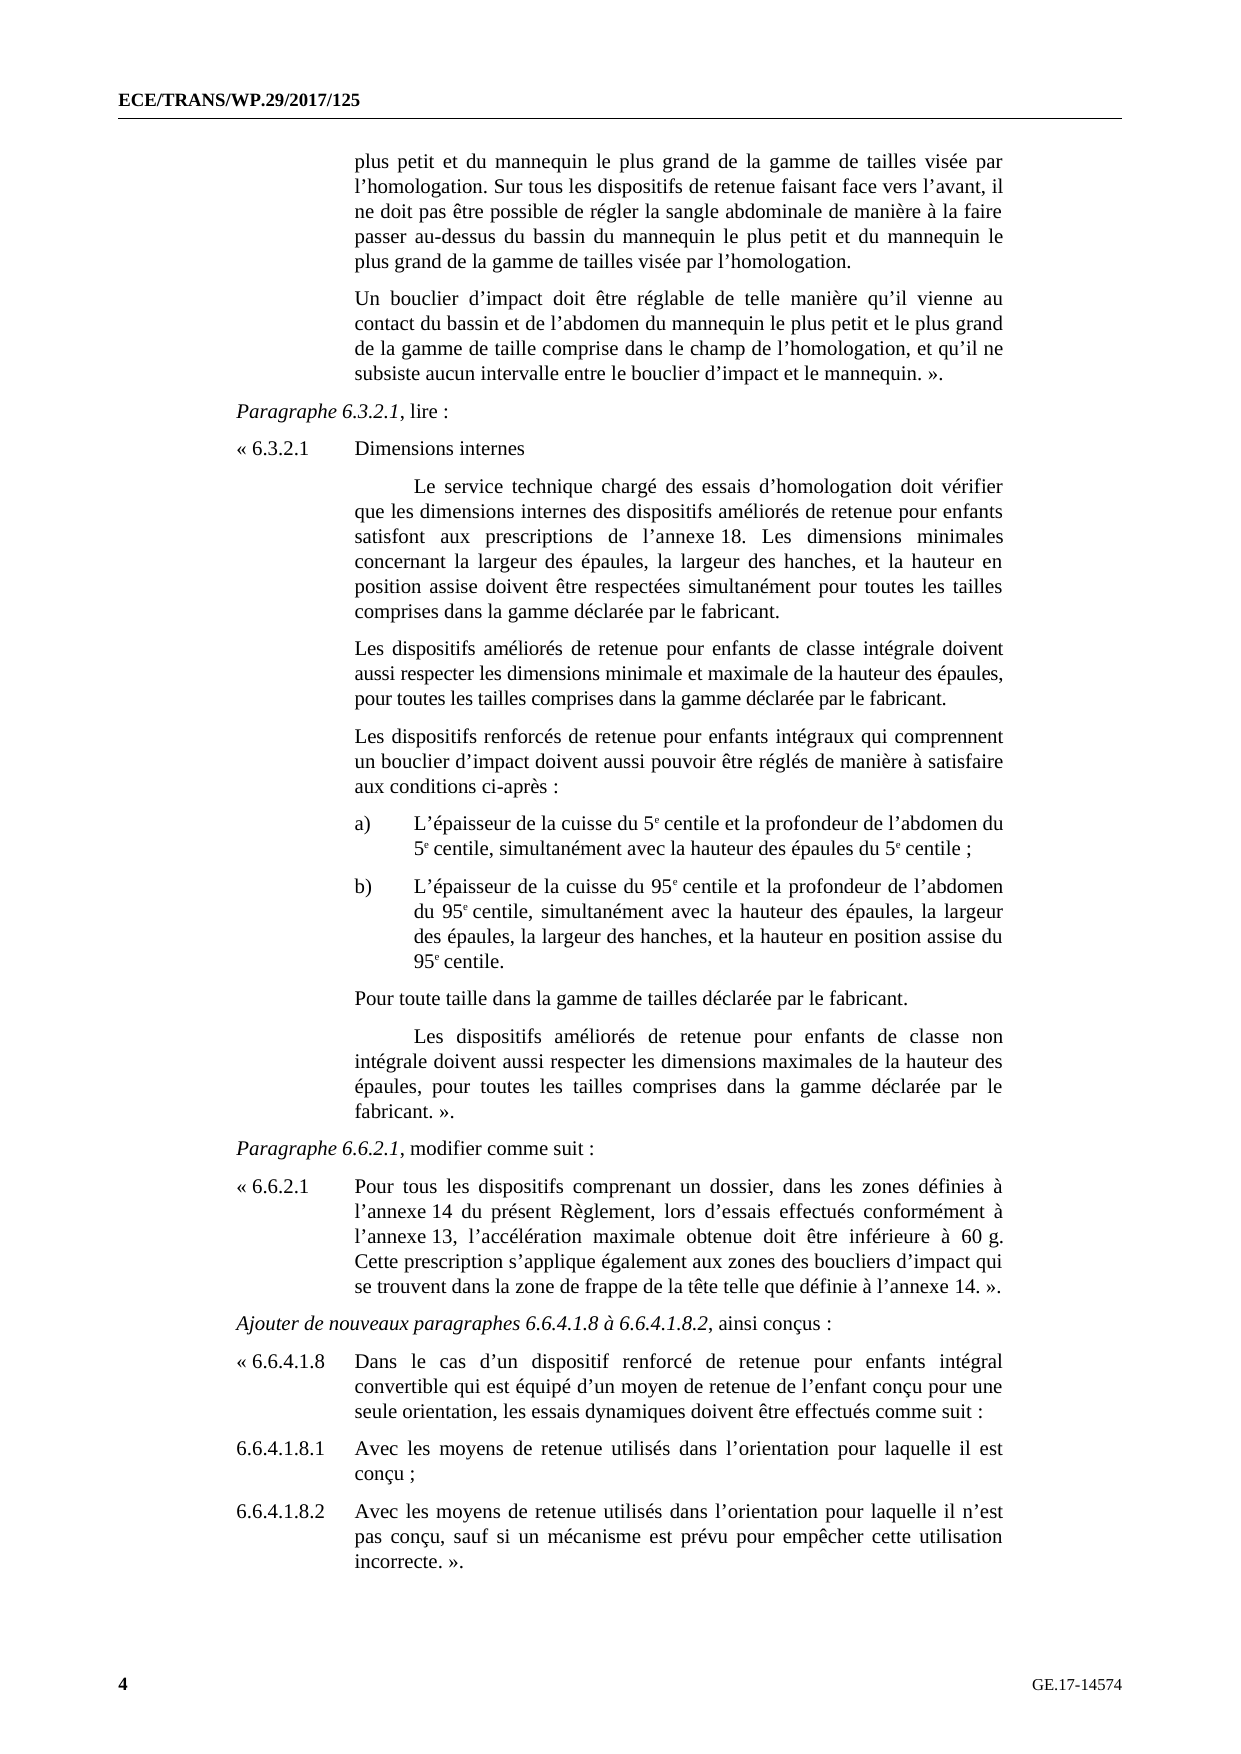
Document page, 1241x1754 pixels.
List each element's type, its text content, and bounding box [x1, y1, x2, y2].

text Ajouter de nouveaux paragraphes 6.6.4.1.8 à 6.6.4.1.8.2, ainsi conçus : [236, 1310, 1003, 1335]
text 6.6.4.1.8.1 Avec les moyens de retenue utilisés dans l’orientation pour laquelle il est conçu ; [236, 1435, 1004, 1485]
text « 6.6.2.1 Pour tous les dispositifs comprenant un dossier, dans les zones définies à l’annexe 14 du présent Règlement, lors d’essais effectués conformément à l’annexe 13, l’accélération maximale obtenue doit être inférieure à 60 g. Cette prescription s’applique également aux zones des boucliers d’impact qui se trouvent dans la zone de frappe de la tête telle que définie à l’annexe 14. ». [236, 1173, 1004, 1298]
text Paragraphe 6.3.2.1, lire : [236, 398, 1003, 423]
text « 6.6.4.1.8 Dans le cas d’un dispositif renforcé de retenue pour enfants intégral convertible qui est équipé d’un moyen de retenue de l’enfant conçu pour une seule orientation, les essais dynamiques doivent être effectués comme suit : [236, 1348, 1004, 1423]
text 6.6.4.1.8.2 Avec les moyens de retenue utilisés dans l’orientation pour laquelle il n’est pas conçu, sauf si un mécanisme est prévu pour empêcher cette utilisation incorrecte. ». [236, 1498, 1004, 1573]
text Les dispositifs améliorés de retenue pour enfants de classe non intégrale doivent aussi respecter les dimensions maximales de la hauteur des épaules, pour toutes les tailles comprises dans la gamme déclarée par le fabricant. ». [354, 1023, 1004, 1123]
text Un bouclier d’impact doit être réglable de telle manière qu’il vienne au contact du bassin et de l’abdomen du mannequin le plus petit et le plus grand de la gamme de taille comprise dans le champ de l’homologation, et qu’il ne subsiste aucun intervalle entre le bouclier d’impact et le mannequin. ». [354, 285, 1004, 385]
text a) L’épaisseur de la cuisse du 5e centile et la profondeur de l’abdomen du 5e centile, simultanément avec la hauteur des épaules du 5e centile ; [354, 810, 1004, 860]
text « 6.3.2.1 Dimensions internes [236, 435, 1004, 460]
text b) L’épaisseur de la cuisse du 95e centile et la profondeur de l’abdomen du 95e centile, simultanément avec la hauteur des épaules, la largeur des épaules, la largeur des hanches, et la hauteur en position assise du 95e centile. [354, 873, 1004, 973]
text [236, 148, 1004, 273]
text Paragraphe 6.6.2.1, modifier comme suit : [236, 1135, 1003, 1160]
text Les dispositifs renforcés de retenue pour enfants intégraux qui comprennent un bouclier d’impact doivent aussi pouvoir être réglés de manière à satisfaire aux conditions ci-après : [354, 723, 1004, 798]
text Pour toute taille dans la gamme de tailles déclarée par le fabricant. [354, 985, 1004, 1010]
text Le service technique chargé des essais d’homologation doit vérifier que les dimensions internes des dispositifs améliorés de retenue pour enfants satisfont aux prescriptions de l’annexe 18. Les dimensions minimales concernant la largeur des épaules, la largeur des hanches, et la hauteur en position assise doivent être respectées simultanément pour toutes les tailles comprises dans la gamme déclarée par le fabricant. [354, 473, 1004, 623]
text Les dispositifs améliorés de retenue pour enfants de classe intégrale doivent aussi respecter les dimensions minimale et maximale de la hauteur des épaules, pour toutes les tailles comprises dans la gamme déclarée par le fabricant. [354, 635, 1004, 710]
